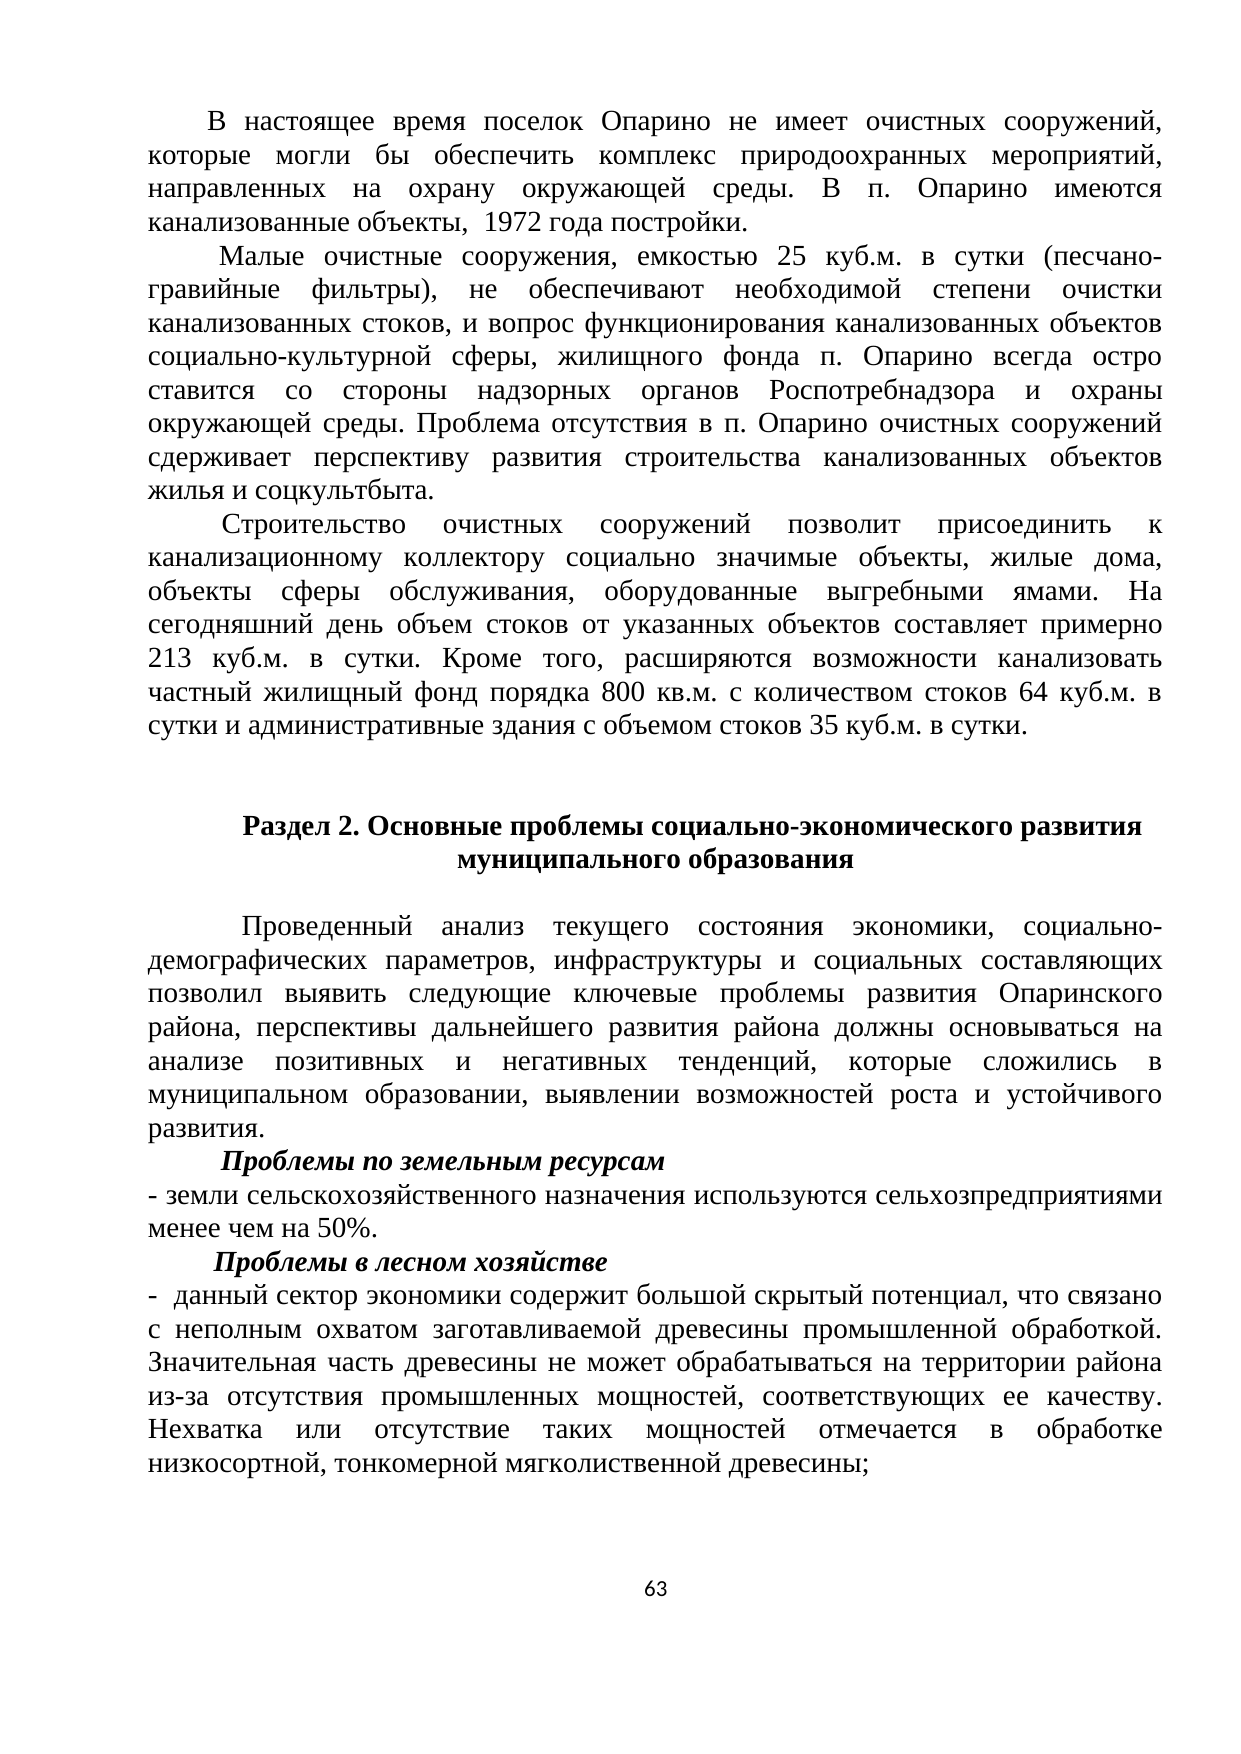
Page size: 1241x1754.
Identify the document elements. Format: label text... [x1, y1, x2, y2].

text Строительство очистных сооружений позволит присоединить к канализационному коллектору социально значимые объекты, жилые дома, объекты сферы обслуживания, оборудованные выгребными ямами. На сегодняшний день объем стоков от указанных объектов составляет примерно 213 куб.м. в сутки. Кроме того, расширяются возможности канализовать частный жилищный фонд порядка 800 кв.м. с количеством стоков 64 куб.м. в сутки и административные здания с объемом стоков 35 куб.м. в сутки. [148, 506, 1163, 741]
text - земли сельскохозяйственного назначения используются сельхозпредприятиями менее чем на 50%. [148, 1177, 1163, 1244]
text В настоящее время поселок Опарино не имеет очистных сооружений, которые могли бы обеспечить комплекс природоохранных мероприятий, направленных на охрану окружающей среды. В п. Опарино имеются канализованные объекты, 1972 года постройки. [148, 103, 1163, 238]
text Малые очистные сооружения, емкостью 25 куб.м. в сутки (песчано-гравийные фильтры), не обеспечивают необходимой степени очистки канализованных стоков, и вопрос функционирования канализованных объектов социально-культурной сферы, жилищного фонда п. Опарино всегда остро ставится со стороны надзорных органов Роспотребнадзора и охраны окружающей среды. Проблема отсутствия в п. Опарино очистных сооружений сдерживает перспективу развития строительства канализованных объектов жилья и соцкультбыта. [148, 238, 1163, 506]
text - данный сектор экономики содержит большой скрытый потенциал, что связано с неполным охватом заготавливаемой древесины промышленной обработкой. Значительная часть древесины не может обрабатываться на территории района из-за отсутствия промышленных мощностей, соответствующих ее качеству. Нехватка или отсутствие таких мощностей отмечается в обработке низкосортной, тонкомерной мягколиственной древесины; [148, 1277, 1163, 1479]
text Проблемы в лесном хозяйстве [148, 1244, 1163, 1277]
text Раздел 2. Основные проблемы социально-экономического развития муниципального образования [148, 808, 1163, 875]
text Проблемы по земельным ресурсам [148, 1143, 1163, 1177]
text Проведенный анализ текущего состояния экономики, социально-демографических параметров, инфраструктуры и социальных составляющих позволил выявить следующие ключевые проблемы развития Опаринского района, перспективы дальнейшего развития района должны основываться на анализе позитивных и негативных тенденций, которые сложились в муниципальном образовании, выявлении возможностей роста и устойчивого развития. [148, 908, 1163, 1143]
